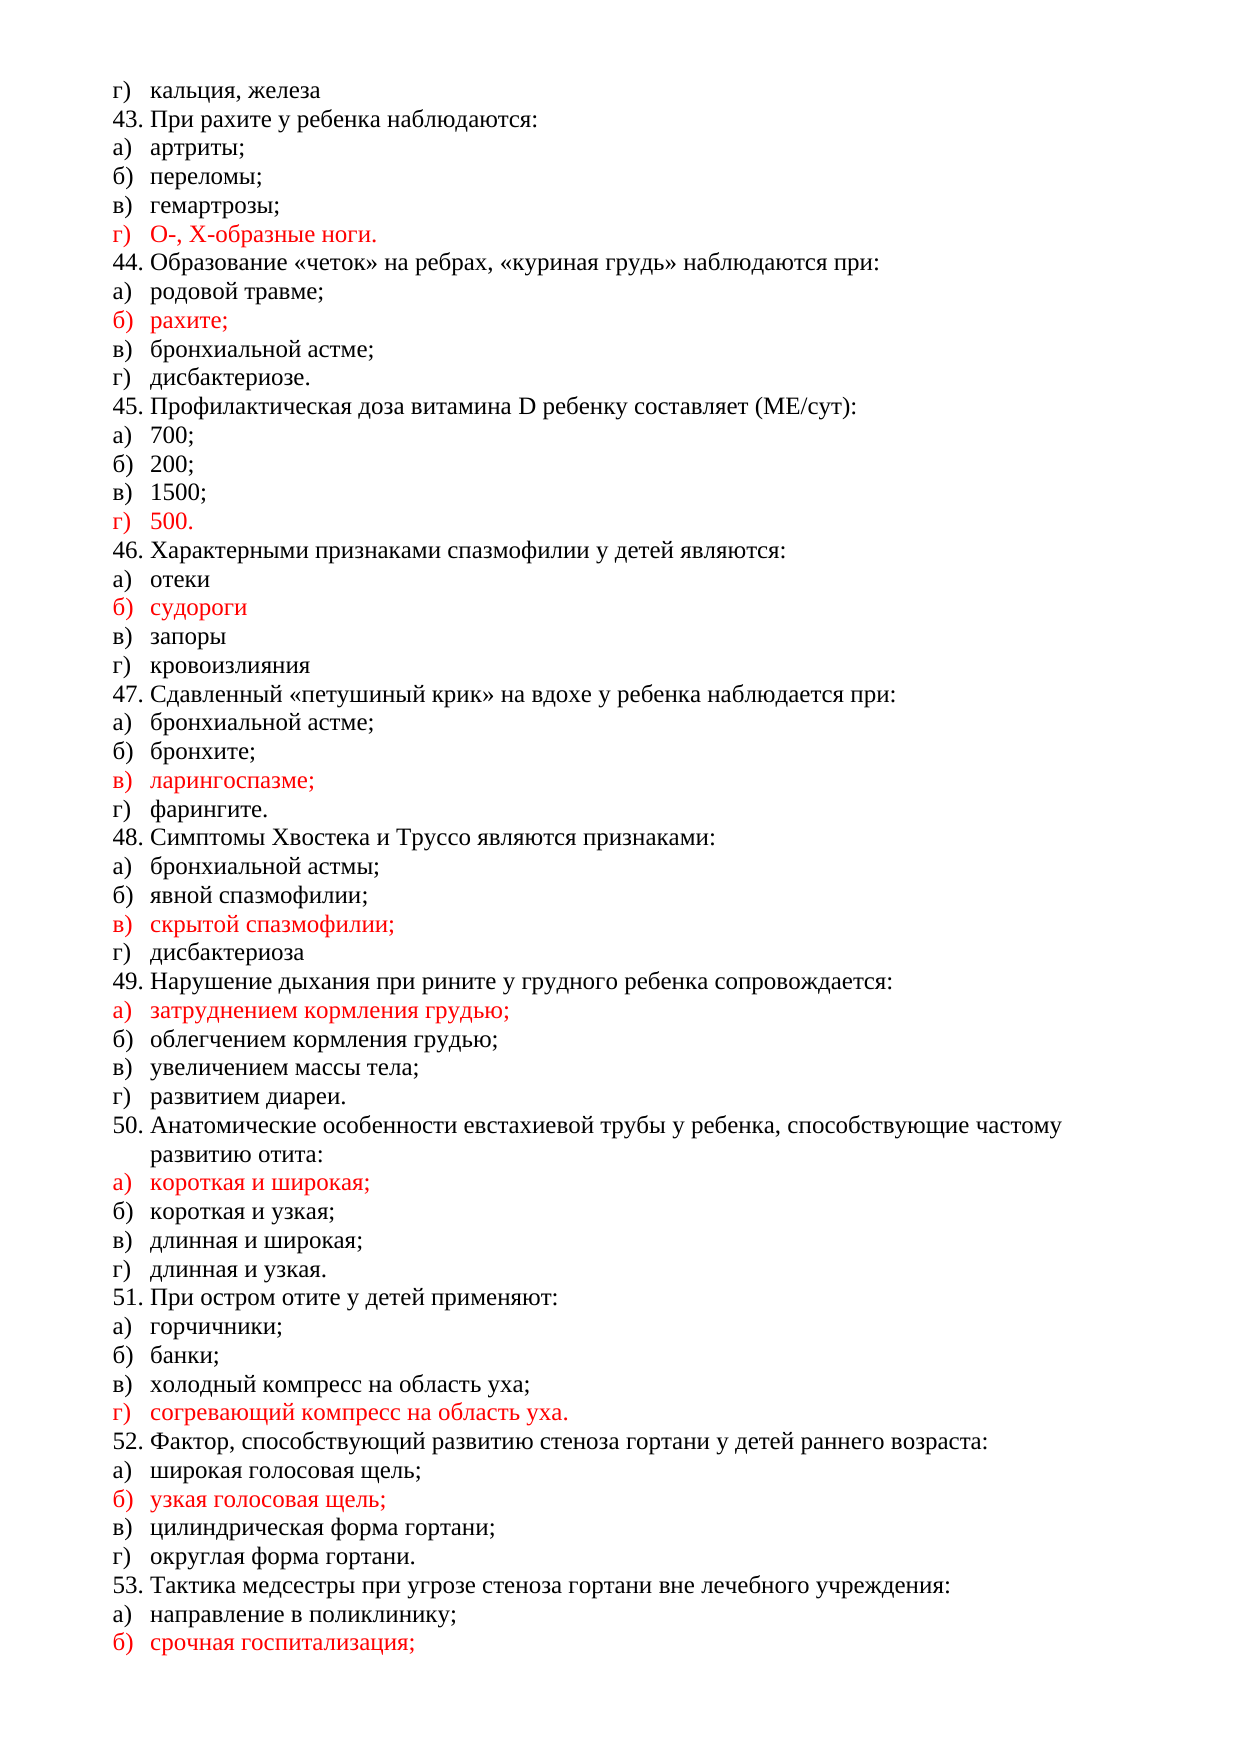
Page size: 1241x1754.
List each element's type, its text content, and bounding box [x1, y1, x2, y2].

list бронхиальной астме; [112, 334, 1165, 362]
list затруднением кормления грудью; [112, 995, 1165, 1024]
list дисбактериоза [112, 937, 1165, 966]
list Симптомы Хвостека и Труссо являются признаками: [112, 822, 1165, 851]
list При остром отите у детей применяют: [112, 1282, 1165, 1311]
list согревающий компресс на область уха. [112, 1397, 1165, 1426]
list цилиндрическая форма гортани; [112, 1512, 1165, 1541]
list Нарушение дыхания при рините у грудного ребенка сопровождается: [112, 966, 1165, 995]
list бронхиальной астмы; [112, 851, 1165, 880]
list горчичники; [112, 1311, 1165, 1340]
list длинная и узкая. [112, 1254, 1165, 1282]
list короткая и узкая; [112, 1196, 1165, 1225]
list развитием диареи. [112, 1081, 1165, 1110]
list артриты; [112, 132, 1165, 161]
list При рахите у ребенка наблюдаются: [112, 104, 1165, 132]
list 700; [112, 420, 1165, 449]
list срочная госпитализация; [112, 1627, 1165, 1656]
list округлая форма гортани. [112, 1541, 1165, 1570]
list 1500; [112, 477, 1165, 506]
list Тактика медсестры при угрозе стеноза гортани вне лечебного учреждения: [112, 1570, 1165, 1599]
list фарингите. [112, 794, 1165, 822]
list Характерными признаками спазмофилии у детей являются: [112, 535, 1165, 564]
list широкая голосовая щель; [112, 1455, 1165, 1484]
list Фактор, способствующий развитию стеноза гортани у детей раннего возраста: [112, 1426, 1165, 1455]
list запоры [112, 621, 1165, 650]
list короткая и широкая; [112, 1167, 1165, 1196]
list кальция, железа [112, 75, 1165, 104]
list бронхиальной астме; [112, 707, 1165, 736]
list 200; [112, 449, 1165, 477]
list банки; [112, 1340, 1165, 1369]
list 500. [112, 506, 1165, 535]
list скрытой спазмофилии; [112, 909, 1165, 937]
list увеличением массы тела; [112, 1052, 1165, 1081]
list судороги [112, 592, 1165, 621]
list явной спазмофилии; [112, 880, 1165, 909]
list переломы; [112, 161, 1165, 190]
list узкая голосовая щель; [112, 1484, 1165, 1512]
list Образование «четок» на ребрах, «куриная грудь» наблюдаются при: [112, 247, 1165, 276]
list Профилактическая доза витамина D ребенку составляет (МЕ/сут): [112, 391, 1165, 420]
list О-, Х-образные ноги. [112, 219, 1165, 247]
list отеки [112, 564, 1165, 592]
list рахите; [112, 305, 1165, 334]
list холодный компресс на область уха; [112, 1369, 1165, 1397]
list облегчением кормления грудью; [112, 1024, 1165, 1052]
list гемартрозы; [112, 190, 1165, 219]
list дисбактериозе. [112, 362, 1165, 391]
list Анатомические особенности евстахиевой трубы у ребенка, способствующие частому развитию отита: [112, 1110, 1165, 1167]
list бронхите; [112, 736, 1165, 765]
list родовой травме; [112, 276, 1165, 305]
list длинная и широкая; [112, 1225, 1165, 1254]
list Сдавленный «петушиный крик» на вдохе у ребенка наблюдается при: [112, 679, 1165, 707]
list направление в поликлинику; [112, 1599, 1165, 1627]
list ларингоспазме; [112, 765, 1165, 794]
list кровоизлияния [112, 650, 1165, 679]
